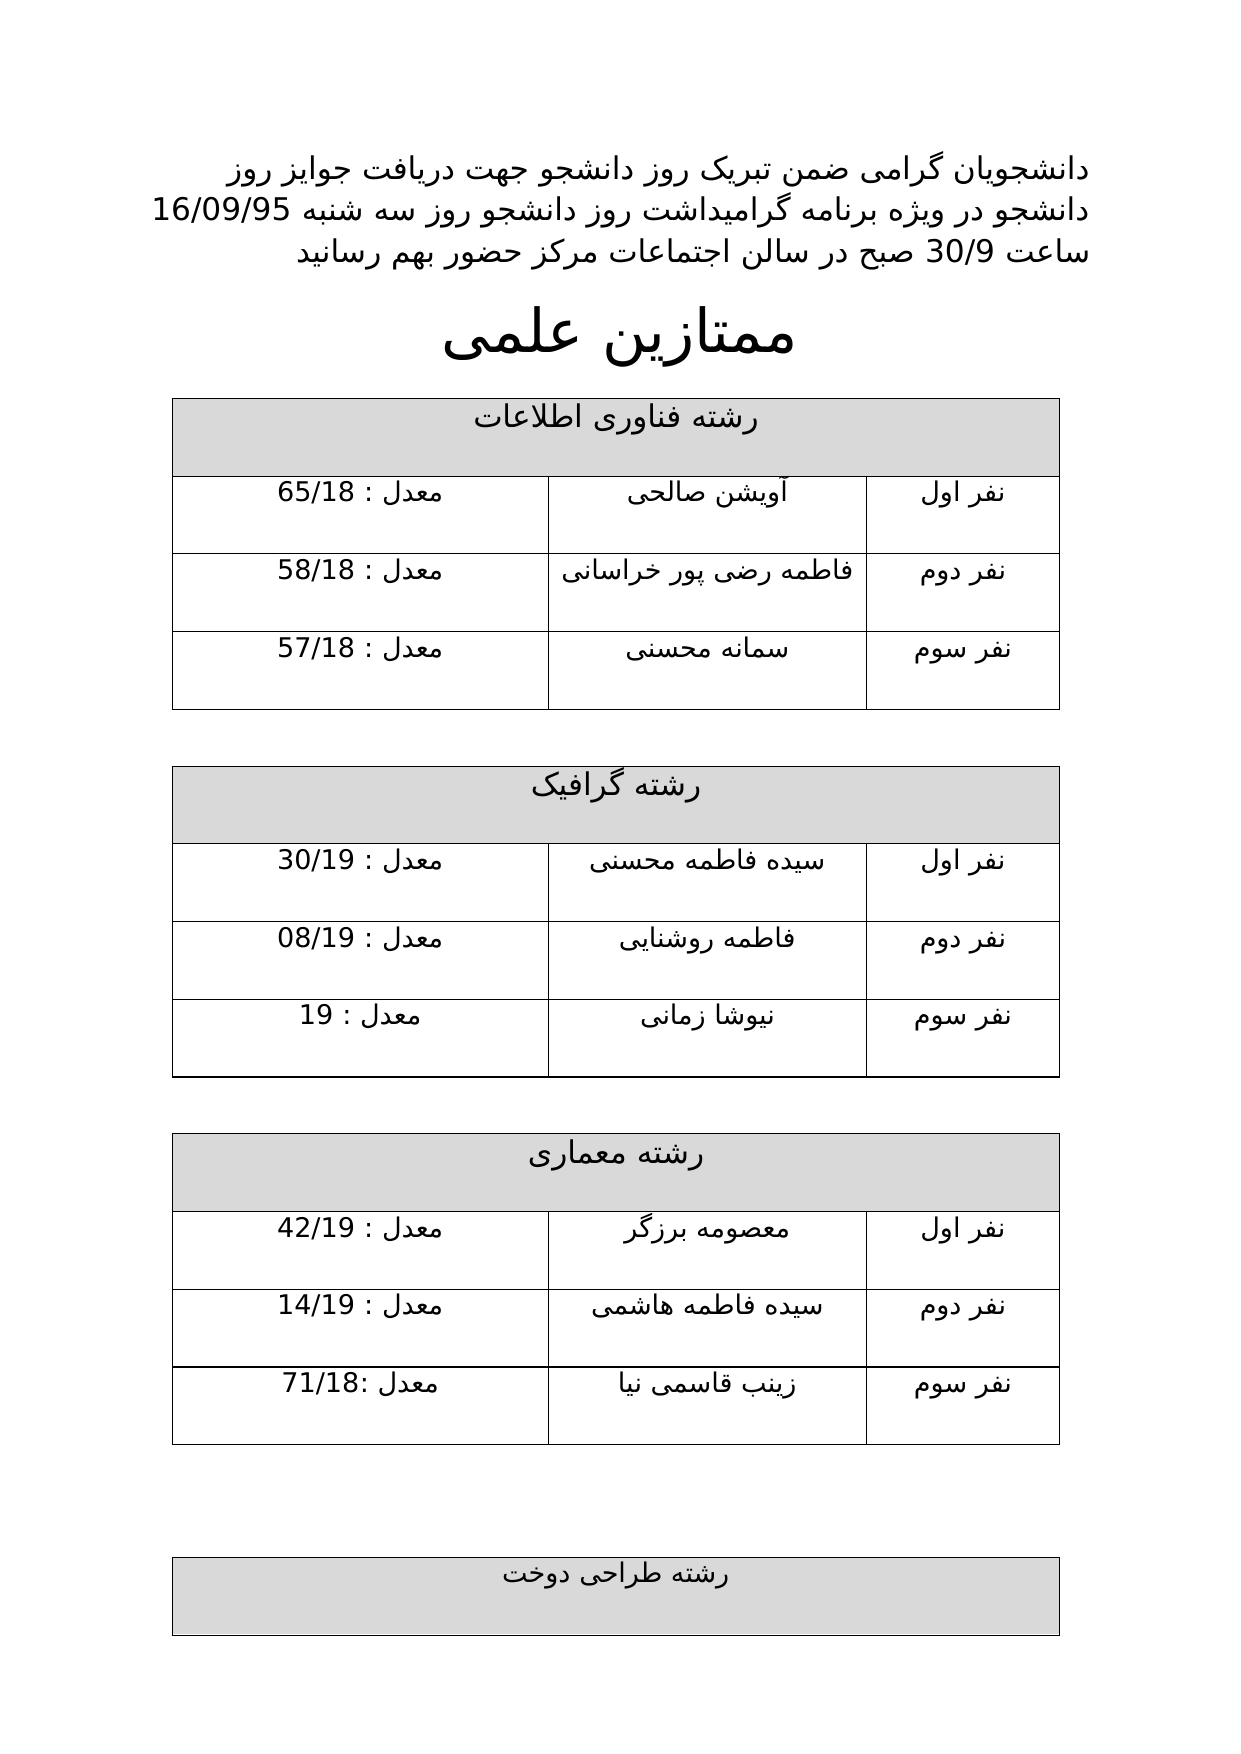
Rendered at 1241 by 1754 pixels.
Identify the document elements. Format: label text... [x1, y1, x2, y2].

table_cell نفر دوم [867, 922, 1059, 999]
table_cell نفر سوم [867, 632, 1059, 709]
table_cell معصومه برزگر [549, 1212, 866, 1289]
table_cell زینب قاسمی نیا [549, 1368, 866, 1444]
text دانشجویان گرامی ضمن تبریک روز دانشجو جهت دریافت جوایز روز دانشجو در ویژه برنامه گرامیداشت روز دانشجو روز سه شنبه 16/09/95 ساعت 30/9 صبح در سالن اجتماعات مرکز حضور بهم رسانید [150, 150, 1090, 270]
table_cell نفر سوم [867, 1368, 1059, 1444]
table_cell نفر دوم [867, 1290, 1059, 1366]
table_cell معدل : 58/18 [173, 554, 548, 631]
text ممتازین علمی [150, 296, 1090, 366]
table_cell نفر سوم [867, 1000, 1059, 1076]
table_cell معدل : 08/19 [173, 922, 548, 999]
table_cell سیده فاطمه هاشمی [549, 1290, 866, 1366]
table_cell معدل :71/18 [173, 1368, 548, 1444]
table_cell نفر اول [867, 844, 1059, 921]
table_header رشته معماری [173, 1134, 1059, 1211]
table_cell آویشن صالحی [549, 477, 866, 553]
table_cell معدل : 19 [173, 1000, 548, 1076]
table_header رشته طراحی دوخت [173, 1558, 1059, 1634]
table_header رشته فناوری اطلاعات [173, 399, 1059, 476]
table_cell معدل : 65/18 [173, 477, 548, 553]
table_cell معدل : 14/19 [173, 1290, 548, 1366]
table_cell سیده فاطمه محسنی [549, 844, 866, 921]
table_header رشته گرافیک [173, 767, 1059, 843]
table_cell فاطمه رضی پور خراسانی [549, 554, 866, 631]
table_cell نفر اول [867, 477, 1059, 553]
table_cell معدل : 30/19 [173, 844, 548, 921]
table_cell فاطمه روشنایی [549, 922, 866, 999]
table_cell معدل : 57/18 [173, 632, 548, 709]
table_cell معدل : 42/19 [173, 1212, 548, 1289]
table_cell نفر اول [867, 1212, 1059, 1289]
table_cell سمانه محسنی [549, 632, 866, 709]
table_cell نفر دوم [867, 554, 1059, 631]
table_cell نیوشا زمانی [549, 1000, 866, 1076]
